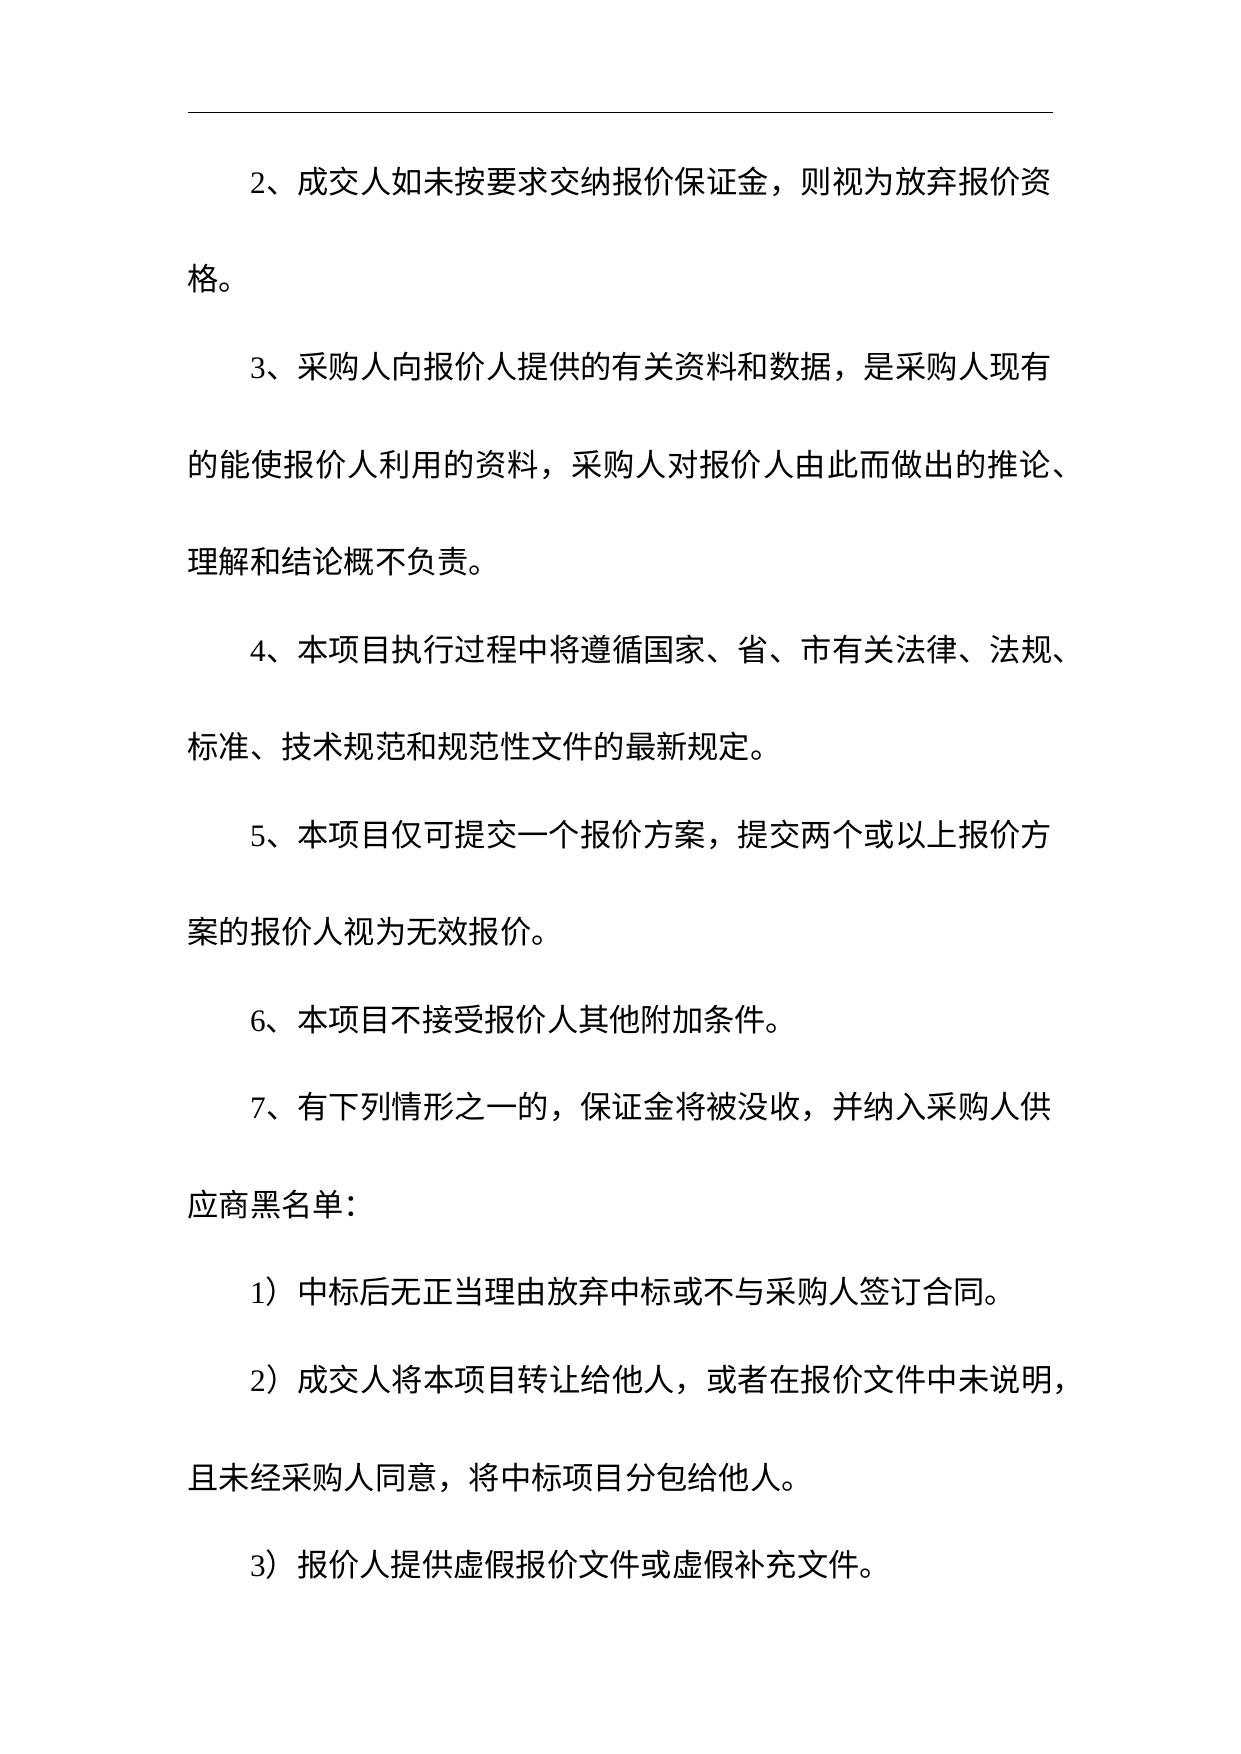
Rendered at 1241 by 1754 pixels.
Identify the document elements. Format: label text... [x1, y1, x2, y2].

text 6、本项目不接受报价人其他附加条件。 [187, 985, 1053, 1050]
text 2）成交人将本项目转让给他人，或者在报价文件中未说明，且未经采购人同意，将中标项目分包给他人。 [187, 1345, 1053, 1508]
text 3）报价人提供虚假报价文件或虚假补充文件。 [187, 1531, 1053, 1596]
text 7、有下列情形之一的，保证金将被没收，并纳入采购人供应商黑名单： [187, 1073, 1053, 1235]
text 3、采购人向报价人提供的有关资料和数据，是采购人现有的能使报价人利用的资料，采购人对报价人由此而做出的推论、理解和结论概不负责。 [187, 332, 1053, 592]
text 1）中标后无正当理由放弃中标或不与采购人签订合同。 [187, 1258, 1053, 1323]
text 2、成交人如未按要求交纳报价保证金，则视为放弃报价资格。 [187, 147, 1053, 310]
text 5、本项目仅可提交一个报价方案，提交两个或以上报价方案的报价人视为无效报价。 [187, 800, 1053, 962]
text 4、本项目执行过程中将遵循国家、省、市有关法律、法规、标准、技术规范和规范性文件的最新规定。 [187, 615, 1053, 777]
